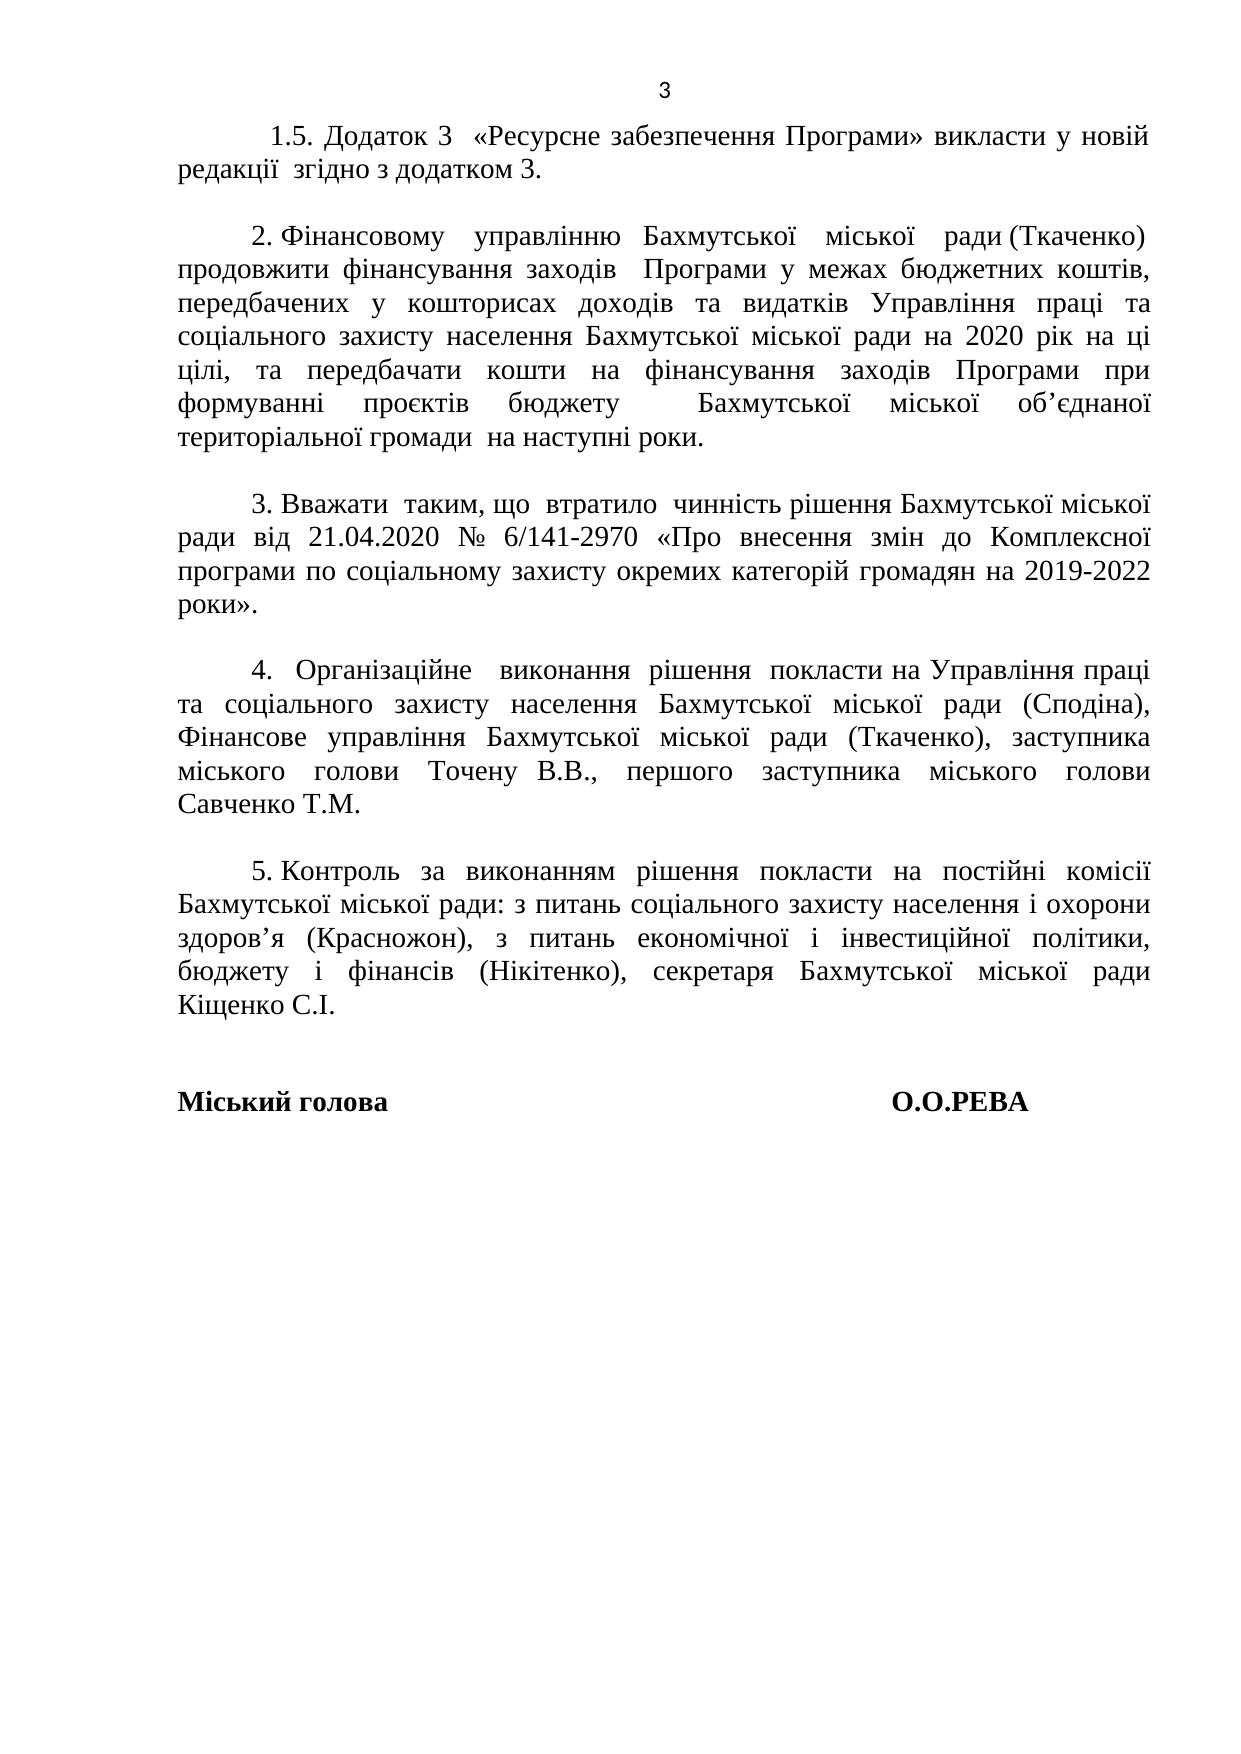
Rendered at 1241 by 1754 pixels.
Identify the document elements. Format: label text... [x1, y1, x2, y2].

text продовжити фінансування заходів Програми у межах бюджетних коштів, передбачених у кошторисах доходів та видатків Управління праці та соціального захисту населення Бахмутської міської ради на 2020 рік на ці цілі, та передбачати кошти на фінансування заходів Програми при формуванні проєктів бюджету Бахмутської міської об’єднаної територіальної громади на наступні роки. [177, 251, 1152, 452]
list Організаційне виконання рішення покласти на Управління праці та соціального захисту населення Бахмутської міської ради (Сподіна), Фінансове управління Бахмутської міської ради (Ткаченко), заступника міського голови Точену В.В., першого заступника міського голови Савченко Т.М. [177, 652, 1152, 820]
list Фінансовому управлінню Бахмутської міської ради (Ткаченко) [251, 218, 1152, 251]
list Контроль за виконанням рішення покласти на постійні комісії Бахмутської міської ради: з питань соціального захисту населення і охорони здоров’я (Красножон), з питань економічної і інвестиційної політики, бюджету і фінансів (Нікітенко), секретаря Бахмутської міської ради Кіщенко С.І. [177, 853, 1152, 1020]
text Міський голова О.О.РЕВА [177, 1087, 1152, 1118]
list 1.5. Додаток 3 «Ресурсне забезпечення Програми» викласти у новій редакції згідно з додатком 3. [177, 118, 1152, 185]
text 3. Вважати таким, що втратило чинність рішення Бахмутської міської ради від 21.04.2020 № 6/141-2970 «Про внесення змін до Комплексної програми по соціальному захисту окремих категорій громадян на 2019-2022 роки». [177, 486, 1152, 620]
